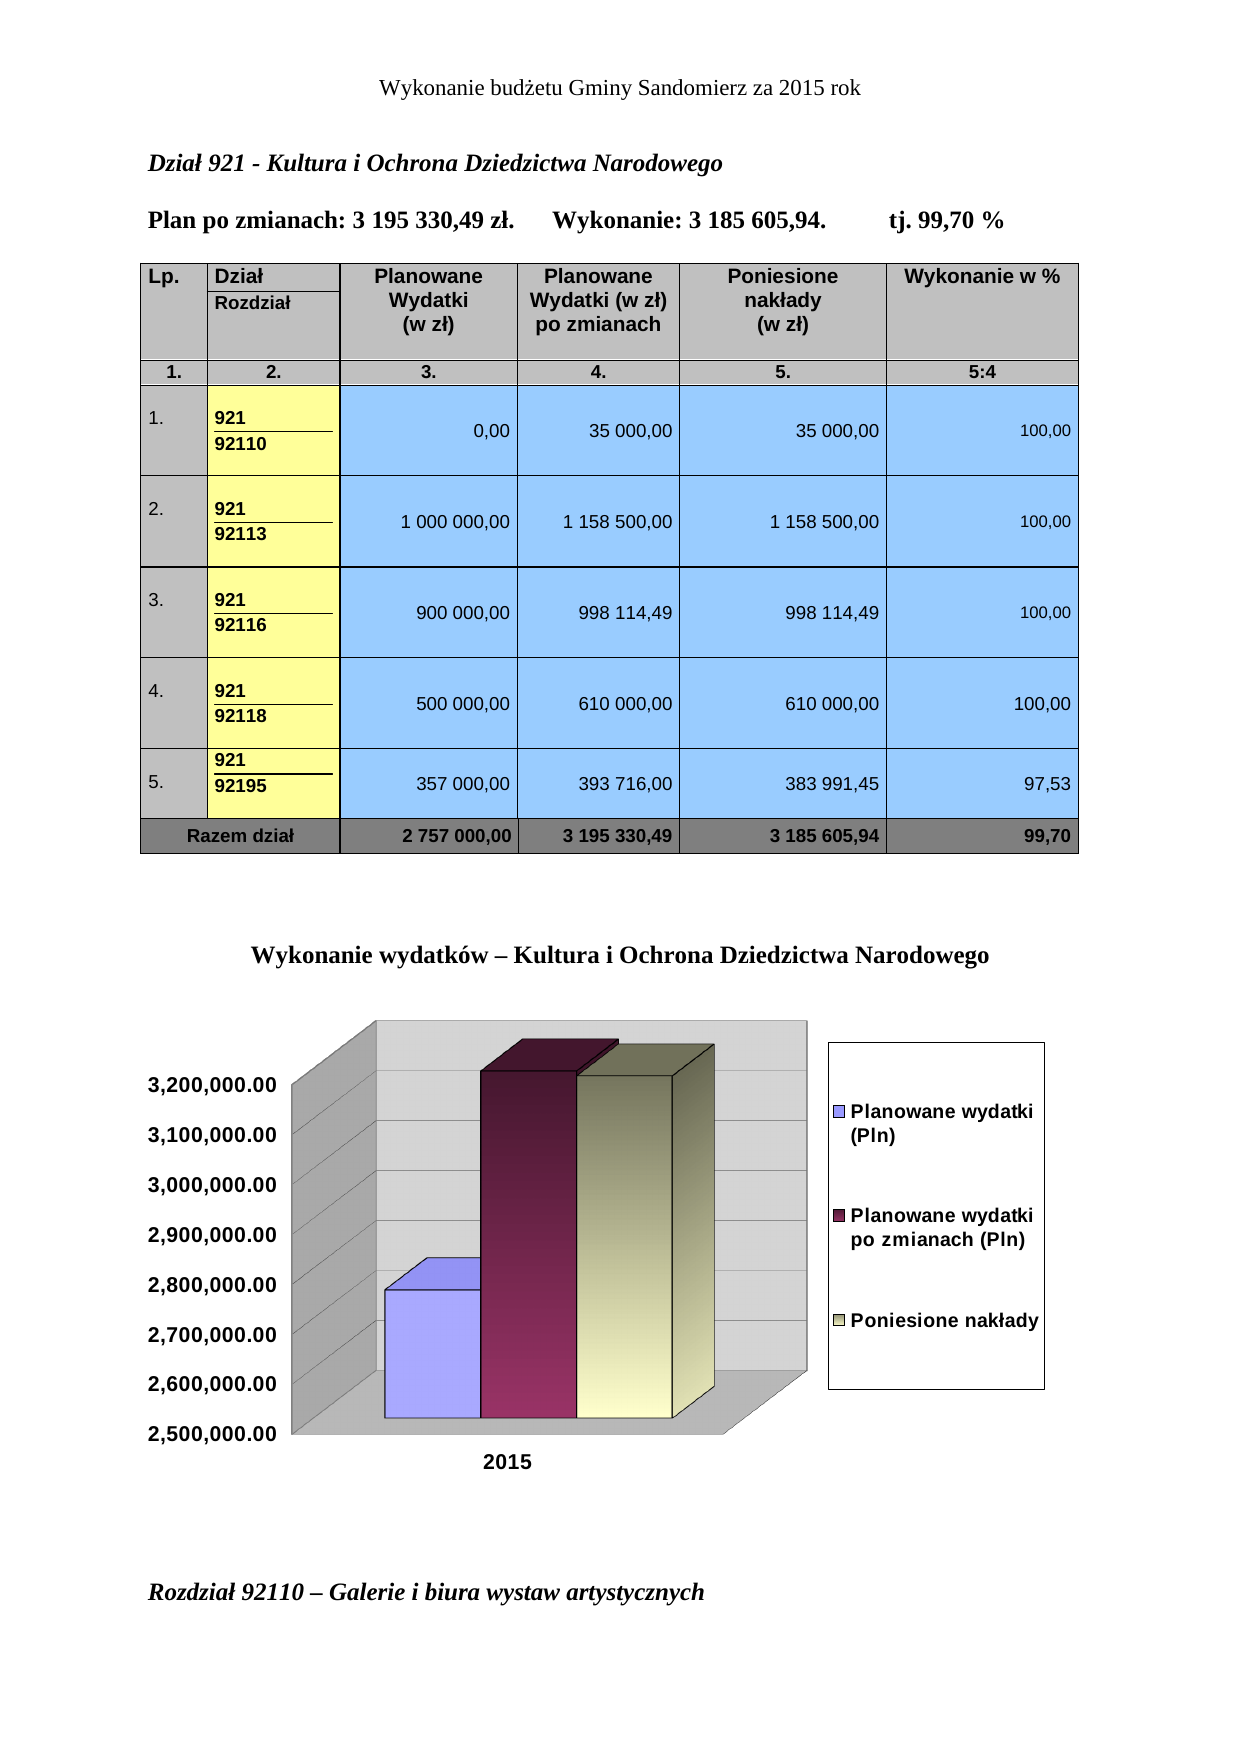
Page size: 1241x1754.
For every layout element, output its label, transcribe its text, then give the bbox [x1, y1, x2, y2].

table_cell 500 000,00 [341, 658, 517, 748]
table_cell 393 716,00 [518, 749, 679, 818]
table_cell 100,00 [887, 476, 1078, 566]
table_cell 921 92195 [208, 749, 339, 818]
table_cell 2. [208, 361, 339, 384]
table_cell 3 195 330,49 [519, 819, 679, 853]
table_header Dział [208, 264, 339, 291]
table_cell 5. [680, 361, 886, 384]
table_cell 610 000,00 [518, 658, 679, 748]
table_cell 0,00 [341, 386, 517, 475]
table_cell 35 000,00 [518, 386, 679, 475]
text Wykonanie wydatków – Kultura i Ochrona Dziedzictwa Narodowego [148, 940, 1093, 969]
table_cell 2 757 000,00 [341, 819, 518, 853]
table_cell 1 000 000,00 [341, 476, 517, 566]
table_cell 357 000,00 [341, 749, 517, 818]
table_cell 99,70 [887, 819, 1078, 853]
table_cell 5. [141, 749, 207, 818]
table_cell 2. [141, 476, 207, 566]
text Rozdział 92110 – Galerie i biura wystaw artystycznych [148, 1577, 1093, 1606]
table_cell Razem dział [141, 819, 339, 853]
table_cell 100,00 [887, 386, 1078, 475]
table_cell 100,00 [887, 658, 1078, 748]
table_cell 998 114,49 [518, 568, 679, 657]
table_cell 1. [141, 361, 207, 384]
text Dział 921 - Kultura i Ochrona Dziedzictwa Narodowego [148, 148, 1093, 176]
table_cell 998 114,49 [680, 568, 886, 657]
table_cell 3. [341, 361, 517, 384]
table_cell 1 158 500,00 [680, 476, 886, 566]
table_header Lp. [141, 264, 207, 359]
table_cell 383 991,45 [680, 749, 886, 818]
table_cell 35 000,00 [680, 386, 886, 475]
table_header Planowane Wydatki (w zł) [341, 264, 517, 359]
table_header Poniesione nakłady (w zł) [680, 264, 886, 359]
table_cell 921 92116 [208, 568, 339, 657]
table_header Planowane Wydatki (w zł) po zmianach [518, 264, 679, 359]
table_cell Rozdział [208, 292, 339, 359]
table_cell 1 158 500,00 [518, 476, 679, 566]
table_cell 4. [518, 361, 679, 384]
table_cell 921 92113 [208, 476, 339, 566]
table_cell 610 000,00 [680, 658, 886, 748]
table_header Wykonanie w % [887, 264, 1078, 359]
table_cell 921 92118 [208, 658, 339, 748]
text Plan po zmianach: 3 195 330,49 zł. Wykonanie: 3 185 605,94. tj. 99,70 % [148, 205, 1093, 234]
table_cell 3 185 605,94 [680, 819, 886, 853]
table_cell 100,00 [887, 568, 1078, 657]
table_cell 3. [141, 568, 207, 657]
table_cell 1. [141, 386, 207, 475]
table_cell 900 000,00 [341, 568, 517, 657]
table_cell 4. [141, 658, 207, 748]
table_cell 97,53 [887, 749, 1078, 818]
table_cell 5:4 [887, 361, 1078, 384]
table_cell 921 92110 [208, 386, 339, 475]
